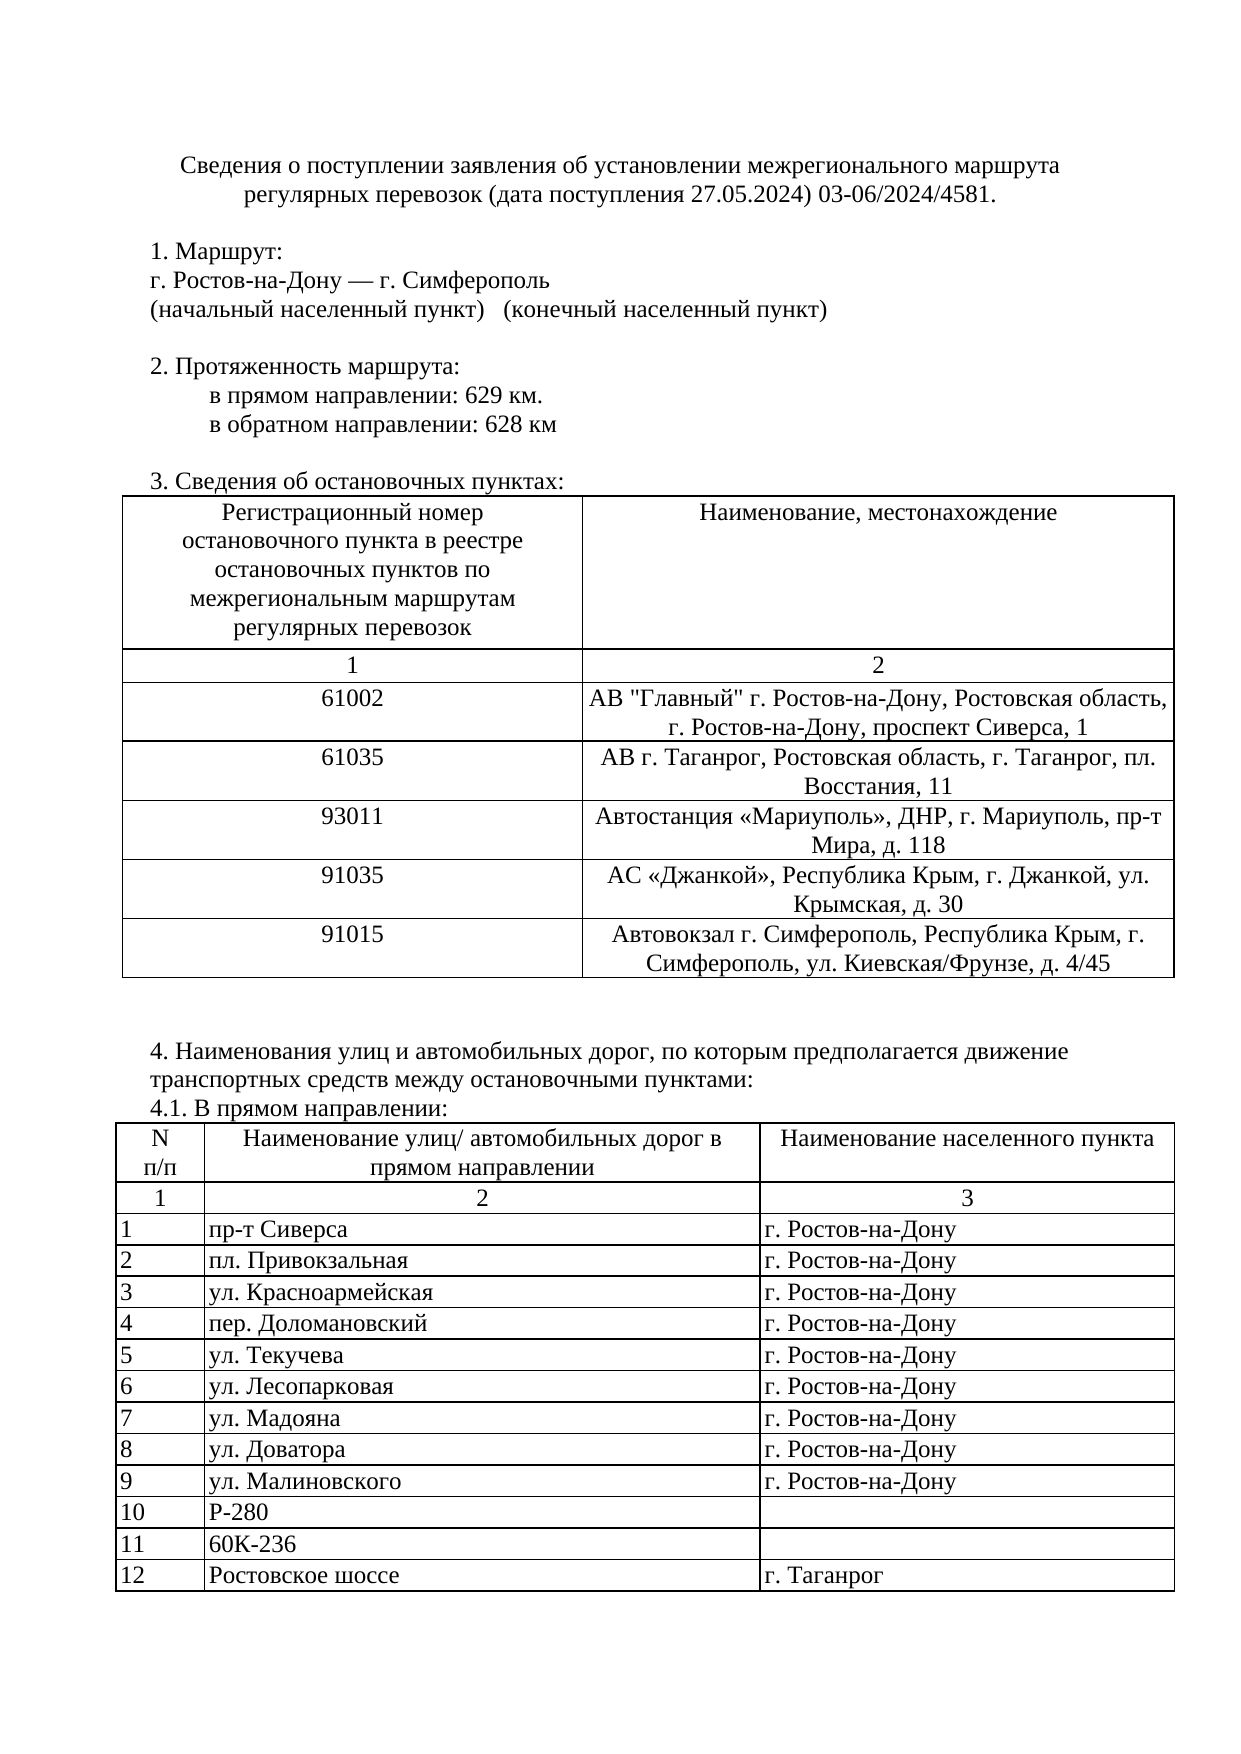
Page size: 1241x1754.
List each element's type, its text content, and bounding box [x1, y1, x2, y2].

table_cell 11 [117, 1529, 204, 1558]
table_cell г. Ростов-на-Дону [761, 1371, 1174, 1401]
table_cell 3 [761, 1183, 1174, 1212]
table_cell [761, 1497, 1174, 1527]
table_header Наименование, местонахождение [583, 497, 1173, 648]
table_cell г. Ростов-на-Дону [761, 1246, 1174, 1275]
text 3. Сведения об остановочных пунктах: [150, 466, 1090, 495]
table_cell г. Таганрог [761, 1560, 1174, 1590]
text в прямом направлении: 629 км. [150, 380, 1090, 409]
table_cell 7 [117, 1403, 204, 1433]
table_header N п/п [117, 1124, 204, 1181]
table_cell 1 [117, 1214, 204, 1244]
table_cell 10 [117, 1497, 204, 1527]
table_cell 4 [117, 1308, 204, 1338]
table_cell г. Ростов-на-Дону [761, 1466, 1174, 1496]
table_cell 5 [117, 1340, 204, 1370]
table_cell г. Ростов-на-Дону [761, 1403, 1174, 1433]
table_cell 6 [117, 1371, 204, 1401]
table_header Наименование улиц/ автомобильных дорог в прямом направлении [205, 1124, 759, 1181]
table_cell 93011 [123, 801, 582, 858]
table_cell пл. Привокзальная [205, 1246, 759, 1275]
table_cell 91015 [123, 919, 582, 977]
table_cell пер. Доломановский [205, 1308, 759, 1338]
table_cell Автостанция «Мариуполь», ДНР, г. Мариуполь, пр-т Мира, д. 118 [583, 801, 1173, 858]
text г. Ростов-на-Дону — г. Симферополь [150, 265, 1090, 294]
table_cell 9 [117, 1466, 204, 1496]
table_cell 1 [123, 650, 582, 681]
table_cell 12 [117, 1560, 204, 1590]
table_cell г. Ростов-на-Дону [761, 1214, 1174, 1244]
table_header Наименование населенного пункта [761, 1124, 1174, 1181]
text 4.1. В прямом направлении: [150, 1093, 1090, 1122]
text 4. Наименования улиц и автомобильных дорог, по которым предполагается движение транспортных средств между остановочными пунктами: [150, 1036, 1090, 1093]
table_cell ул. Текучева [205, 1340, 759, 1370]
table_cell пр-т Сиверса [205, 1214, 759, 1244]
table_cell г. Ростов-на-Дону [761, 1308, 1174, 1338]
table_cell Ростовское шоссе [205, 1560, 759, 1590]
table_cell 1 [117, 1183, 204, 1212]
table_cell Р-280 [205, 1497, 759, 1527]
table_cell АВ г. Таганрог, Ростовская область, г. Таганрог, пл. Восстания, 11 [583, 742, 1173, 799]
table_cell ул. Красноармейская [205, 1277, 759, 1307]
table_cell 2 [205, 1183, 759, 1212]
table_cell ул. Лесопарковая [205, 1371, 759, 1401]
text в обратном направлении: 628 км [150, 409, 1090, 437]
table_cell г. Ростов-на-Дону [761, 1340, 1174, 1370]
table_cell ул. Доватора [205, 1434, 759, 1464]
table_cell 2 [583, 650, 1173, 681]
table_cell 60К-236 [205, 1529, 759, 1558]
table_cell г. Ростов-на-Дону [761, 1434, 1174, 1464]
table_cell АС «Джанкой», Республика Крым, г. Джанкой, ул. Крымская, д. 30 [583, 860, 1173, 918]
table_cell ул. Малиновского [205, 1466, 759, 1496]
text Сведения о поступлении заявления об установлении межрегионального маршрута регулярных перевозок (дата поступления 27.05.2024) 03-06/2024/4581. [150, 150, 1090, 207]
table_cell 2 [117, 1246, 204, 1275]
text (начальный населенный пункт) (конечный населенный пункт) [150, 294, 1090, 322]
table_cell АВ "Главный" г. Ростов-на-Дону, Ростовская область, г. Ростов-на-Дону, проспект Сиверса, 1 [583, 683, 1173, 740]
table_cell 91035 [123, 860, 582, 918]
text 1. Маршрут: [150, 236, 1090, 265]
table_header Регистрационный номер остановочного пункта в реестре остановочных пунктов по межрегиональным маршрутам регулярных перевозок [123, 497, 582, 648]
table_cell ул. Мадояна [205, 1403, 759, 1433]
table_cell 61035 [123, 742, 582, 799]
table_cell [761, 1529, 1174, 1558]
table_cell 3 [117, 1277, 204, 1307]
table_cell 8 [117, 1434, 204, 1464]
table_cell г. Ростов-на-Дону [761, 1277, 1174, 1307]
table_cell 61002 [123, 683, 582, 740]
table_cell Автовокзал г. Симферополь, Республика Крым, г. Симферополь, ул. Киевская/Фрунзе, д. 4/45 [583, 919, 1173, 977]
text 2. Протяженность маршрута: [150, 351, 1090, 380]
